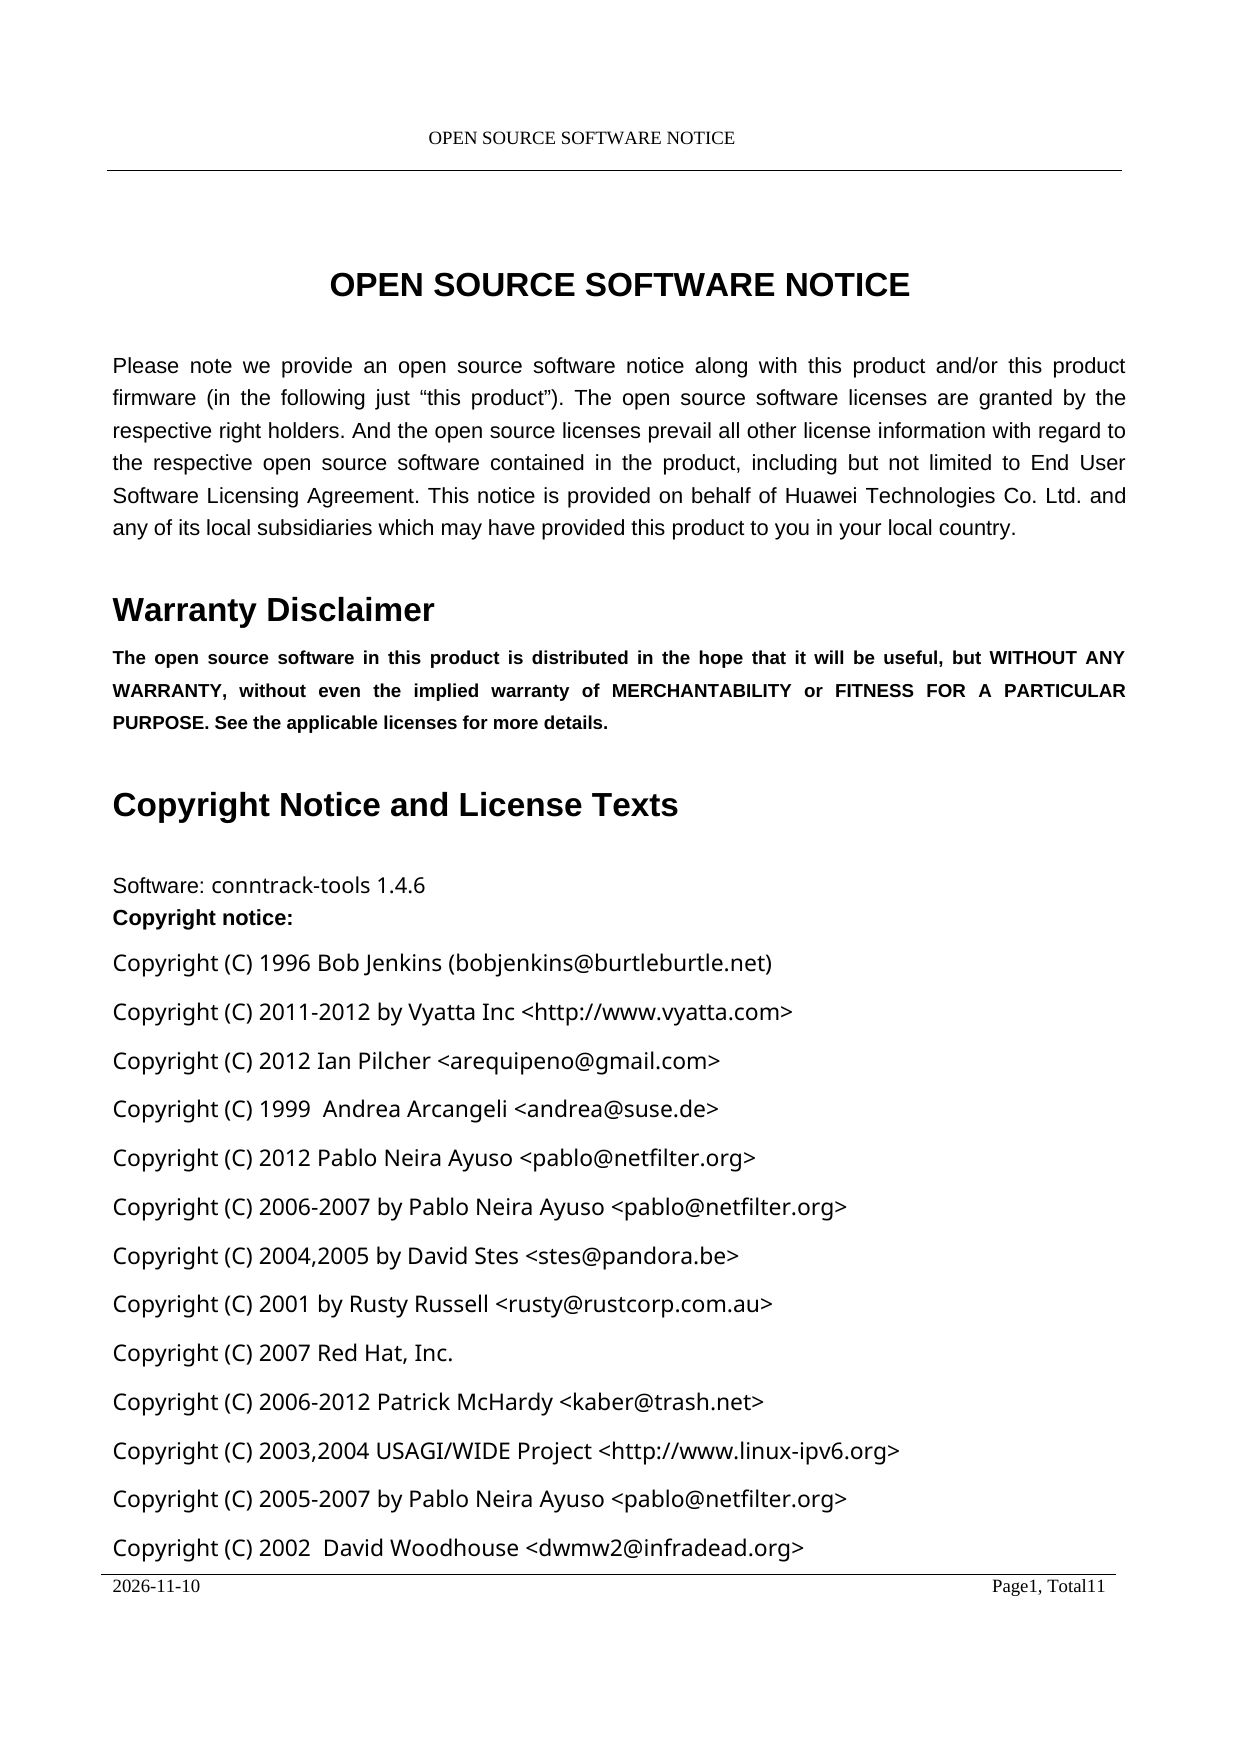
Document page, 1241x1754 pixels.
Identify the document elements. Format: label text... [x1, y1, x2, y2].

text Warranty Disclaimer [112, 576, 1128, 641]
text Software: conntrack-tools 1.4.6 [112, 869, 1128, 901]
text The open source software in this product is distributed in the hope that it will be useful, but WITHOUT ANY WARRANTY, without even the implied warranty of MERCHANTABILITY or FITNESS FOR A PARTICULAR PURPOSE. See the applicable licenses for more details. [112, 641, 1128, 739]
text Copyright Notice and License Texts [112, 771, 1128, 836]
text Please note we provide an open source software notice along with this product and/or this product firmware (in the following just “this product”). The open source software licenses are granted by the respective right holders. And the open source licenses prevail all other license information with regard to the respective open source software contained in the product, including but not limited to End User Software Licensing Agreement. This notice is provided on behalf of Huawei Technologies Co. Ltd. and any of its local subsidiaries which may have provided this product to you in your local country. [112, 349, 1128, 544]
text OPEN SOURCE SOFTWARE NOTICE [112, 251, 1128, 316]
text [112, 947, 1128, 1564]
text Copyright notice: [112, 901, 1128, 934]
